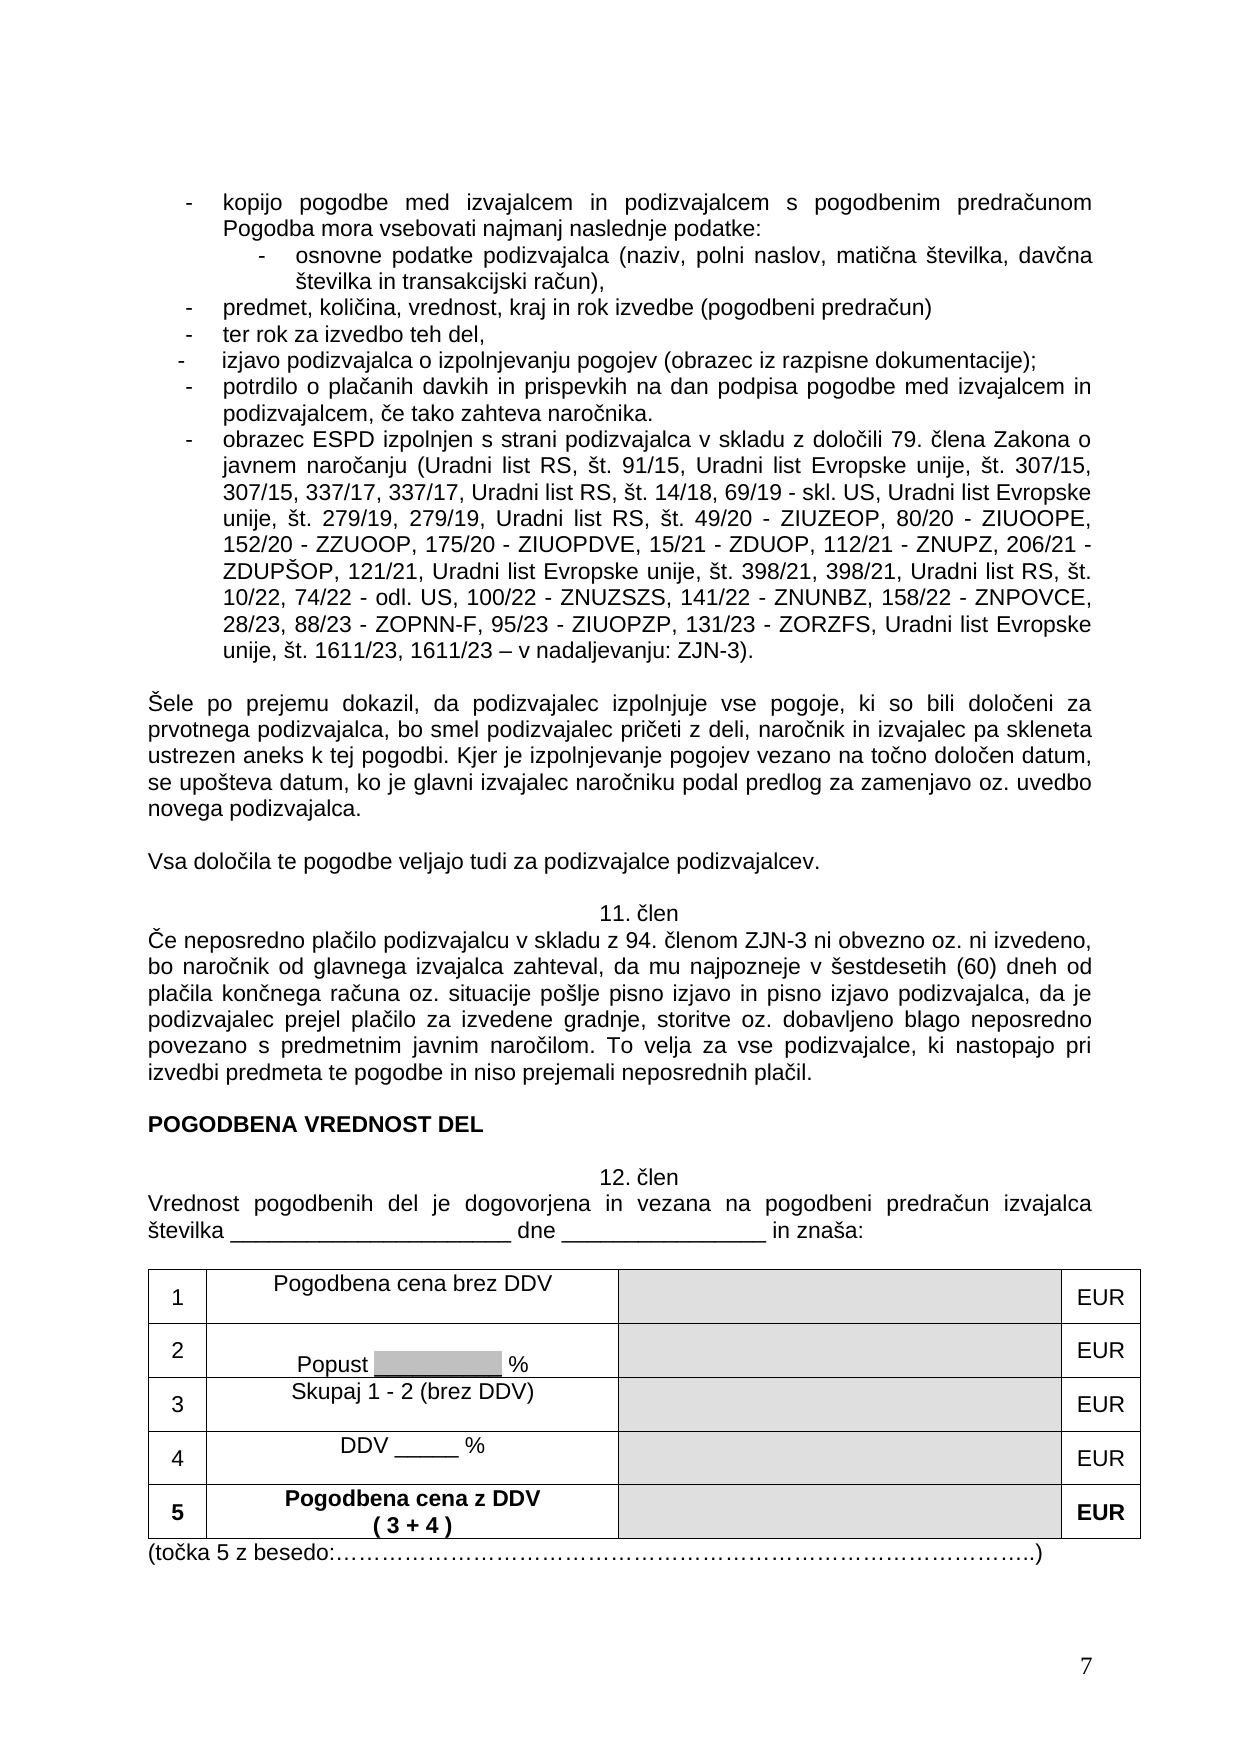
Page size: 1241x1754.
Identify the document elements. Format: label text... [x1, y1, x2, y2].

list predmet, količina, vrednost, kraj in rok izvedbe (pogodbeni predračun) [185, 294, 1093, 321]
table_cell [619, 1485, 1061, 1538]
table_header Pogodbena cena brez DDV [207, 1270, 618, 1323]
table_cell EUR [1062, 1324, 1140, 1377]
table_cell EUR [1062, 1432, 1140, 1484]
table_cell 2 [149, 1324, 206, 1377]
list ter rok za izvedbo teh del, [185, 321, 1093, 347]
table_cell 4 [149, 1432, 206, 1484]
table_cell DDV _____ % [207, 1432, 618, 1484]
text Vrednost pogodbenih del je dogovorjena in vezana na pogodbeni predračun izvajalca številka ______________________ dne ________________ in znaša: [148, 1190, 1092, 1243]
list člen [185, 1164, 1092, 1190]
table_cell EUR [1062, 1485, 1140, 1538]
list člen [185, 900, 1093, 927]
text Šele po prejemu dokazil, da podizvajalec izpolnjuje vse pogoje, ki so bili določeni za prvotnega podizvajalca, bo smel podizvajalec pričeti z deli, naročnik in izvajalec pa skleneta ustrezen aneks k tej pogodbi. Kjer je izpolnjevanje pogojev vezano na točno določen datum, se upošteva datum, ko je glavni izvajalec naročniku podal predlog za zamenjavo oz. uvedbo novega podizvajalca. [148, 689, 1092, 821]
list izjavo podizvajalca o izpolnjevanju pogojev (obrazec iz razpisne dokumentacije); [177, 347, 1093, 373]
table_cell [619, 1432, 1061, 1484]
text POGODBENA VREDNOST DEL [148, 1111, 1092, 1138]
table_cell [619, 1378, 1061, 1431]
table_header EUR [1062, 1270, 1140, 1323]
table_cell Pogodbena cena z DDV ( 3 + 4 ) [207, 1485, 618, 1538]
list obrazec ESPD izpolnjen s strani podizvajalca v skladu z določili 79. člena Zakona o javnem naročanju (Uradni list RS, št. 91/15, Uradni list Evropske unije, št. 307/15, 307/15, 337/17, 337/17, Uradni list RS, št. 14/18, 69/19 - skl. US, Uradni list Evropske unije, št. 279/19, 279/19, Uradni list RS, št. 49/20 - ZIUZEOP, 80/20 - ZIUOOPE, 152/20 - ZZUOOP, 175/20 - ZIUOPDVE, 15/21 - ZDUOP, 112/21 - ZNUPZ, 206/21 - ZDUPŠOP, 121/21, Uradni list Evropske unije, št. 398/21, 398/21, Uradni list RS, št. 10/22, 74/22 - odl. US, 100/22 - ZNUZSZS, 141/22 - ZNUNBZ, 158/22 - ZNPOVCE, 28/23, 88/23 - ZOPNN-F, 95/23 - ZIUOPZP, 131/23 - ZORZFS, Uradni list Evropske unije, št. 1611/23, 1611/23 – v nadaljevanju: ZJN-3). [185, 426, 1092, 663]
table_header 1 [149, 1270, 206, 1323]
table_cell 5 [149, 1485, 206, 1538]
list potrdilo o plačanih davkih in prispevkih na dan podpisa pogodbe med izvajalcem in podizvajalcem, če tako zahteva naročnika. [185, 373, 1092, 426]
table_cell EUR [1062, 1378, 1140, 1431]
table_header [619, 1270, 1061, 1323]
list osnovne podatke podizvajalca (naziv, polni naslov, matična številka, davčna številka in transakcijski račun), [258, 242, 1093, 294]
table_cell 3 [149, 1378, 206, 1431]
text (točka 5 z besedo:………………………………………………………………………………..) [148, 1539, 1092, 1566]
table_cell [619, 1324, 1061, 1377]
list kopijo pogodbe med izvajalcem in podizvajalcem s pogodbenim predračunom Pogodba mora vsebovati najmanj naslednje podatke: [185, 189, 1092, 242]
text Če neposredno plačilo podizvajalcu v skladu z 94. členom ZJN-3 ni obvezno oz. ni izvedeno, bo naročnik od glavnega izvajalca zahteval, da mu najpozneje v šestdesetih (60) dneh od plačila končnega računa oz. situacije pošlje pisno izjavo in pisno izjavo podizvajalca, da je podizvajalec prejel plačilo za izvedene gradnje, storitve oz. dobavljeno blago neposredno povezano s predmetnim javnim naročilom. To velja za vse podizvajalce, ki nastopajo pri izvedbi predmeta te pogodbe in niso prejemali neposrednih plačil. [148, 927, 1093, 1085]
table_cell Skupaj 1 - 2 (brez DDV) [207, 1378, 618, 1431]
table_cell Popust __________ % [207, 1324, 618, 1377]
text Vsa določila te pogodbe veljajo tudi za podizvajalce podizvajalcev. [148, 848, 1093, 874]
